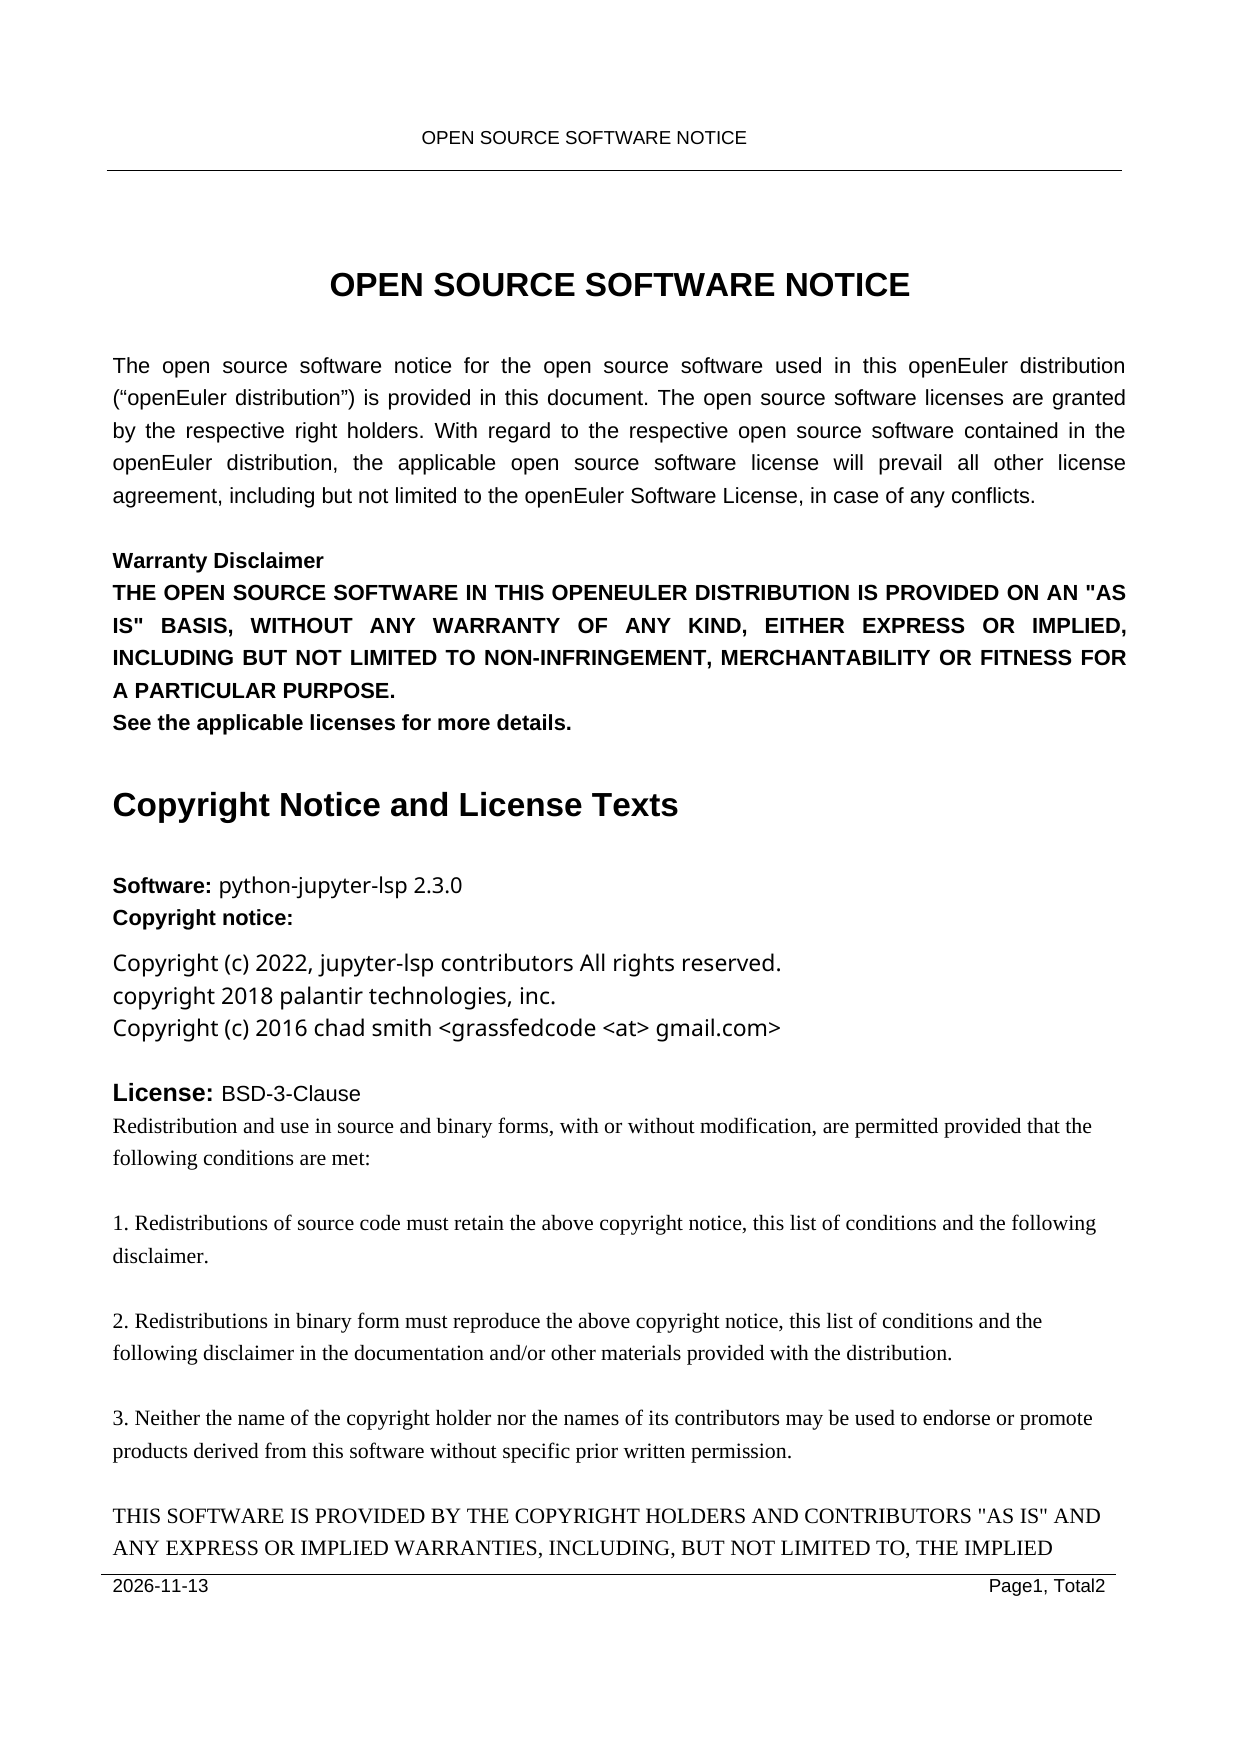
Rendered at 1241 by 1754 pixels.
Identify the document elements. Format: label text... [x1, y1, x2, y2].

text License: BSD-3-Clause [112, 1077, 1128, 1109]
text Copyright notice: [112, 901, 1128, 934]
text Copyright (c) 2022, jupyter-lsp contributors All rights reserved. copyright 2018 palantir technologies, inc. Copyright (c) 2016 chad smith <grassfedcode <at> gmail.com> [112, 947, 1128, 1077]
text Warranty Disclaimer [112, 544, 1128, 576]
text OPEN SOURCE SOFTWARE NOTICE [112, 251, 1128, 316]
text The open source software notice for the open source software used in this openEuler distribution (“openEuler distribution”) is provided in this document. The open source software licenses are granted by the respective right holders. With regard to the respective open source software contained in the openEuler distribution, the applicable open source software license will prevail all other license agreement, including but not limited to the openEuler Software License, in case of any conflicts. [112, 349, 1128, 511]
title Software: python-jupyter-lsp 2.3.0 [112, 869, 1128, 901]
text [112, 1109, 1128, 1564]
text THE OPEN SOURCE SOFTWARE IN THIS OPENEULER DISTRIBUTION IS PROVIDED ON AN "AS IS" BASIS, WITHOUT ANY WARRANTY OF ANY KIND, EITHER EXPRESS OR IMPLIED, INCLUDING BUT NOT LIMITED TO NON-INFRINGEMENT, MERCHANTABILITY OR FITNESS FOR A PARTICULAR PURPOSE. See the applicable licenses for more details. [112, 576, 1128, 739]
text Copyright Notice and License Texts [112, 771, 1128, 836]
